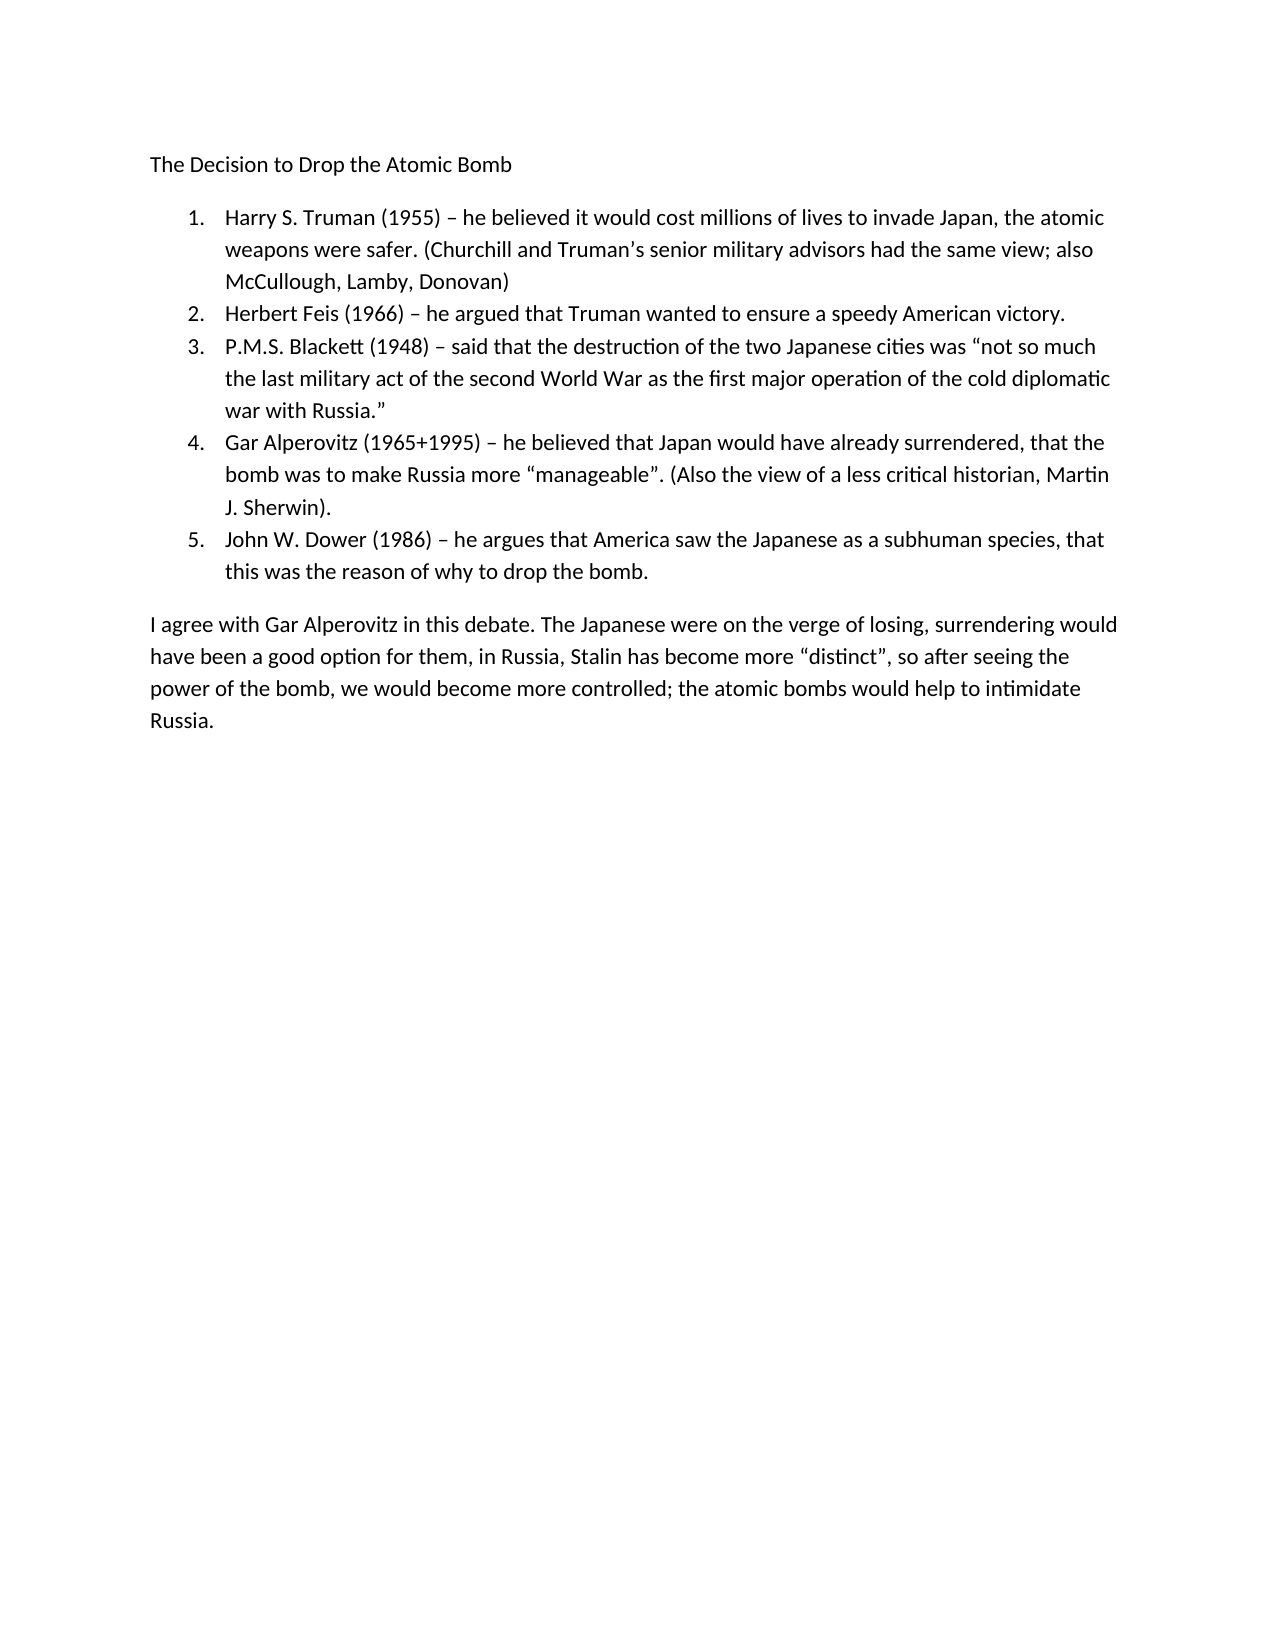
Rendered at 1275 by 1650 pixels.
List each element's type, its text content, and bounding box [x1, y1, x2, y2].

list Herbert Feis (1966) – he argued that Truman wanted to ensure a speedy American victory. [187, 299, 1125, 328]
list P.M.S. Blackett (1948) – said that the destruction of the two Japanese cities was “not so much the last military act of the second World War as the first major operation of the cold diplomatic war with Russia.” [187, 332, 1125, 424]
list John W. Dower (1986) – he argues that America saw the Japanese as a subhuman species, that this was the reason of why to drop the bomb. [187, 525, 1125, 585]
list Harry S. Truman (1955) – he believed it would cost millions of lives to invade Japan, the atomic weapons were safer. (Churchill and Truman’s senior military advisors had the same view; also McCullough, Lamby, Donovan) [187, 203, 1125, 295]
text I agree with Gar Alperovitz in this debate. The Japanese were on the verge of losing, surrendering would have been a good option for them, in Russia, Stalin has become more “distinct”, so after seeing the power of the bomb, we would become more controlled; the atomic bombs would help to intimidate Russia. [150, 610, 1125, 735]
text The Decision to Drop the Atomic Bomb [150, 150, 1125, 178]
list Gar Alperovitz (1965+1995) – he believed that Japan would have already surrendered, that the bomb was to make Russia more “manageable”. (Also the view of a less critical historian, Martin J. Sherwin). [187, 428, 1125, 521]
